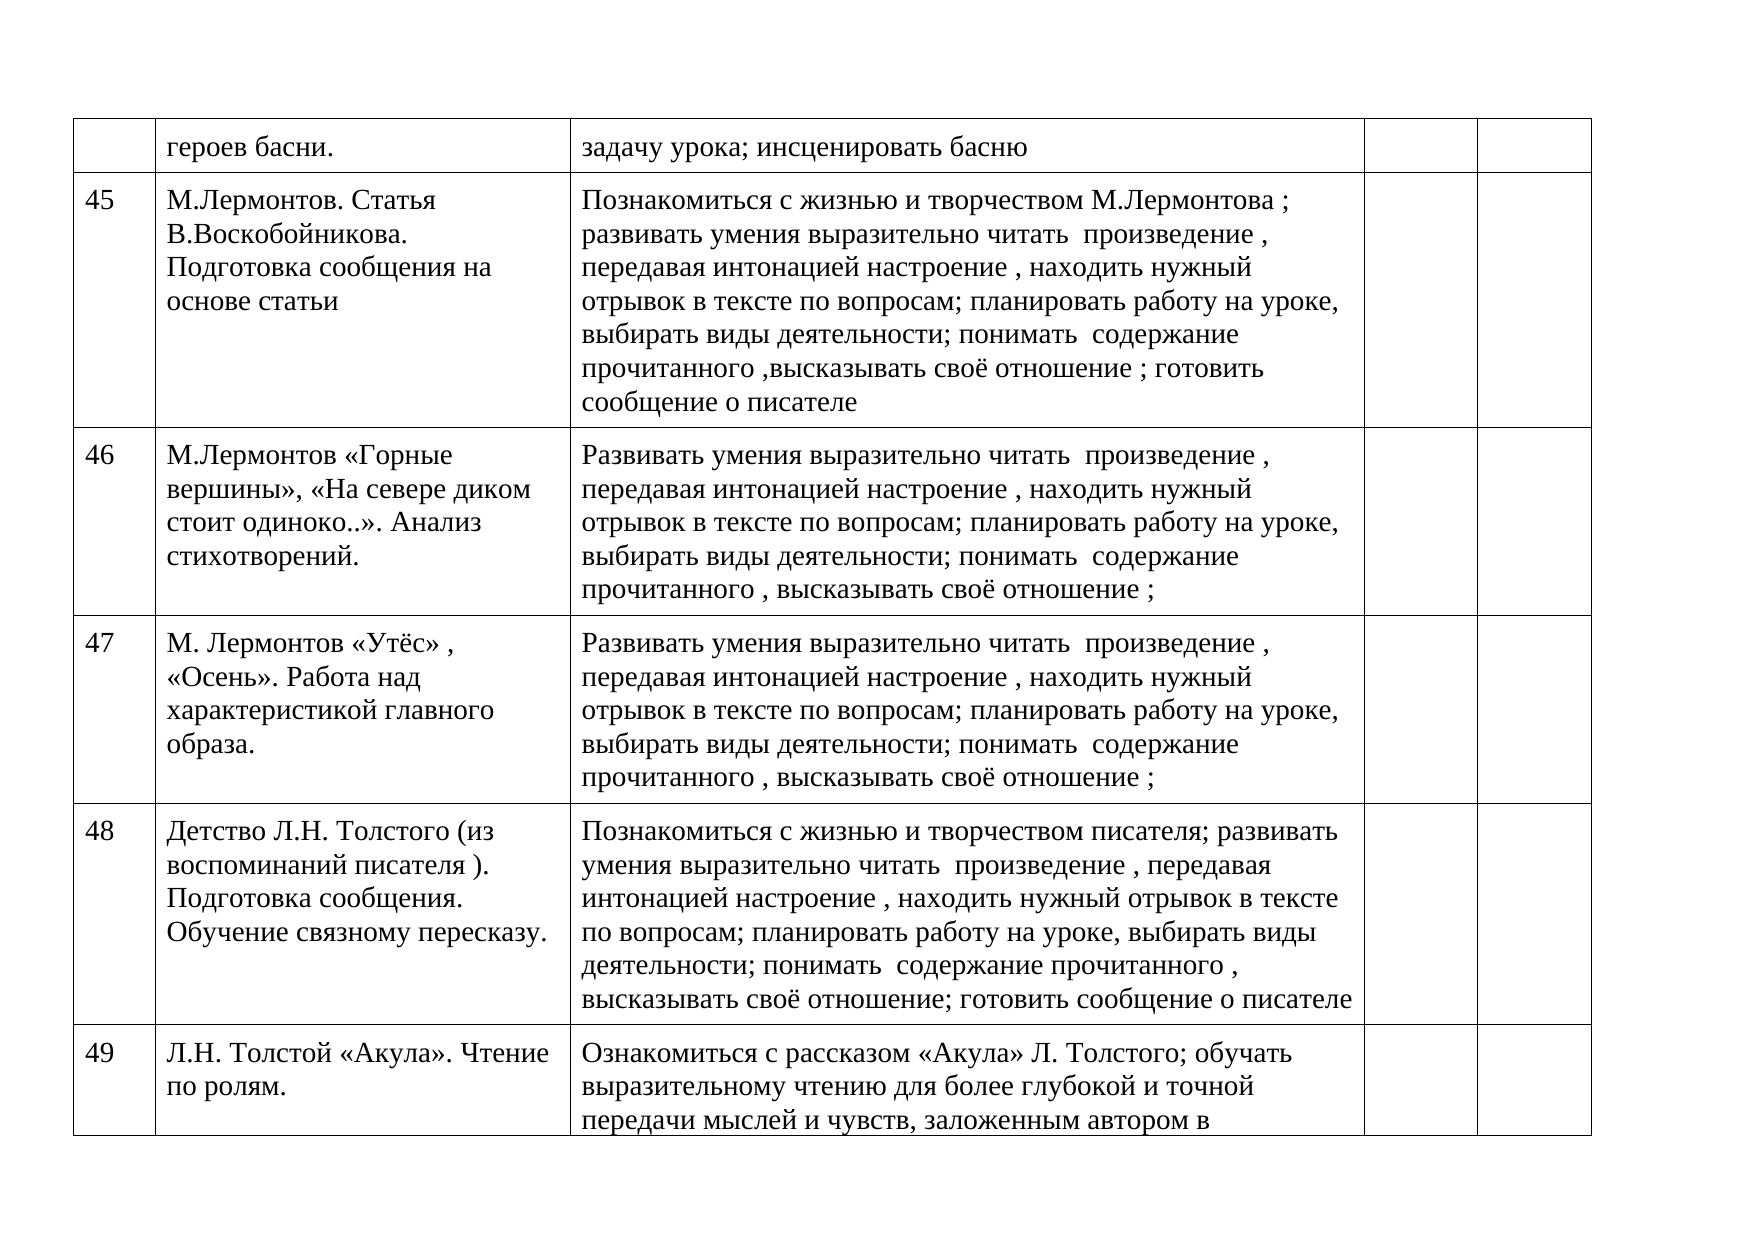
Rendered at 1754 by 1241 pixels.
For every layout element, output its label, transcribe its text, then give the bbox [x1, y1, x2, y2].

table_cell Познакомиться с жизнью и творчеством писателя; развивать умения выразительно читать произведение , передавая интонацией настроение , находить нужный отрывок в тексте по вопросам; планировать работу на уроке, выбирать виды деятельности; понимать содержание прочитанного , высказывать своё отношение; готовить сообщение о писателе [571, 804, 1364, 1024]
table_cell 47 [74, 616, 155, 803]
table_cell М.Лермонтов. Статья В.Воскобойникова. Подготовка сообщения на основе статьи [156, 173, 570, 427]
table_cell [156, 1025, 570, 1135]
table_cell М. Лермонтов «Утёс» , «Осень». Работа над характеристикой главного образа. [156, 616, 570, 803]
table_cell [1365, 173, 1477, 427]
table_cell М.Лермонтов «Горные вершины», «На севере диком стоит одиноко..». Анализ стихотворений. [156, 428, 570, 615]
table_cell [1478, 119, 1591, 172]
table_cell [156, 119, 570, 172]
table_cell 45 [74, 173, 155, 427]
table_cell [1365, 119, 1477, 172]
table_cell [1365, 428, 1477, 615]
table_cell [1478, 804, 1591, 1024]
table_cell [1478, 173, 1591, 427]
table_cell [1365, 616, 1477, 803]
table_cell Развивать умения выразительно читать произведение , передавая интонацией настроение , находить нужный отрывок в тексте по вопросам; планировать работу на уроке, выбирать виды деятельности; понимать содержание прочитанного , высказывать своё отношение ; [571, 616, 1364, 803]
table_cell 49 [74, 1025, 155, 1135]
table_cell 48 [74, 804, 155, 1024]
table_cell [571, 1025, 1364, 1135]
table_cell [571, 119, 1364, 172]
table_cell 44 [74, 119, 155, 172]
table_cell [1478, 428, 1591, 615]
table_cell Детство Л.Н. Толстого (из воспоминаний писателя ). Подготовка сообщения. Обучение связному пересказу. [156, 804, 570, 1024]
table_cell 46 [74, 428, 155, 615]
table_cell [1478, 616, 1591, 803]
table_cell Развивать умения выразительно читать произведение , передавая интонацией настроение , находить нужный отрывок в тексте по вопросам; планировать работу на уроке, выбирать виды деятельности; понимать содержание прочитанного , высказывать своё отношение ; [571, 428, 1364, 615]
table_cell [1365, 804, 1477, 1024]
table_cell [1365, 1025, 1477, 1135]
table_cell [1478, 1025, 1591, 1135]
table_cell Познакомиться с жизнью и творчеством М.Лермонтова ; развивать умения выразительно читать произведение , передавая интонацией настроение , находить нужный отрывок в тексте по вопросам; планировать работу на уроке, выбирать виды деятельности; понимать содержание прочитанного ,высказывать своё отношение ; готовить сообщение о писателе [571, 173, 1364, 427]
